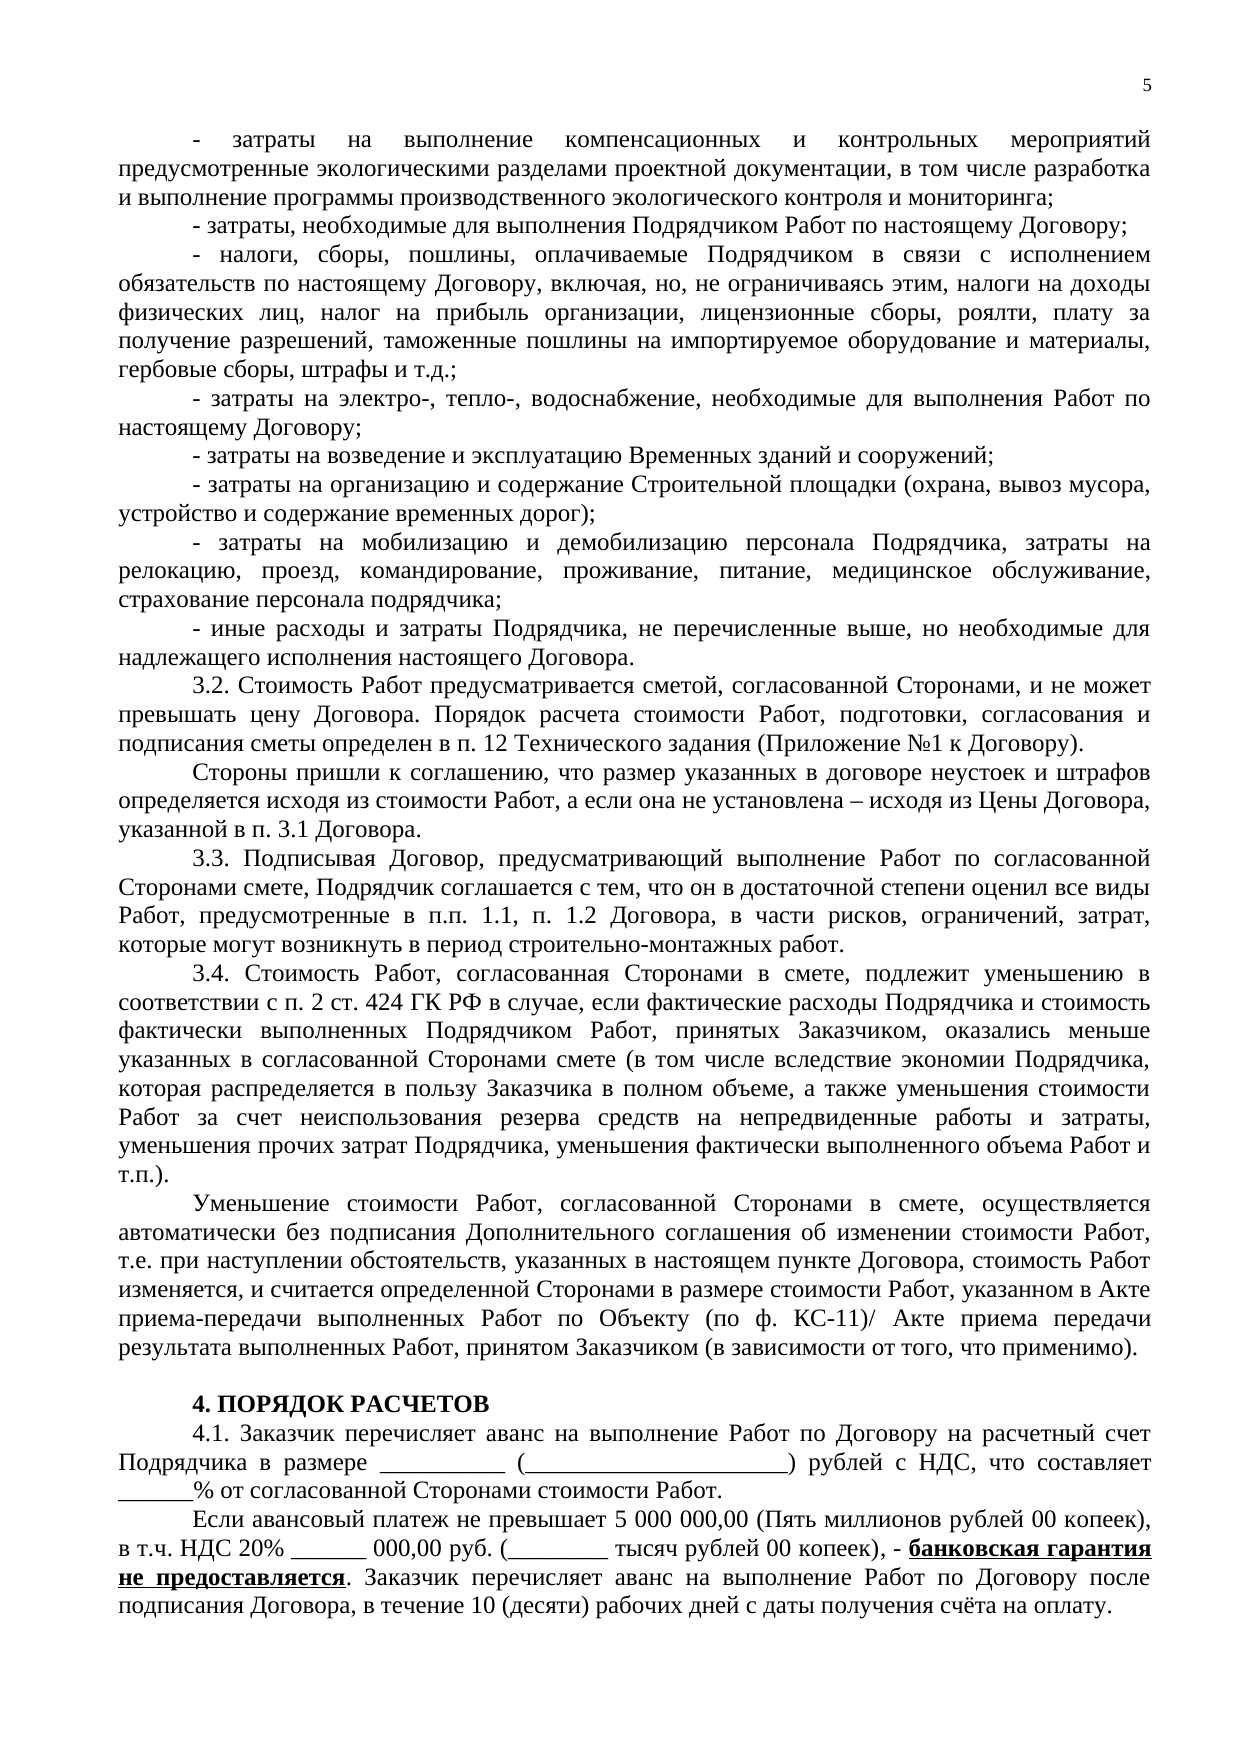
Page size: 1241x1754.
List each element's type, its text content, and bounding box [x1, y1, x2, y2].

text - налоги, сборы, пошлины, оплачиваемые Подрядчиком в связи с исполнением обязательств по настоящему Договору, включая, но, не ограничиваясь этим, налоги на доходы физических лиц, налог на прибыль организации, лицензионные сборы, роялти, плату за получение разрешений, таможенные пошлины на импортируемое оборудование и материалы, гербовые сборы, штрафы и т.д.; [118, 239, 1152, 383]
text - иные расходы и затраты Подрядчика, не перечисленные выше, но необходимые для надлежащего исполнения настоящего Договора. [118, 613, 1152, 670]
text - затраты на организацию и содержание Строительной площадки (охрана, вывоз мусора, устройство и содержание временных дорог); [118, 469, 1152, 527]
text - затраты на выполнение компенсационных и контрольных мероприятий предусмотренные экологическими разделами проектной документации, в том числе разработка и выполнение программы производственного экологического контроля и мониторинга; [118, 124, 1152, 210]
text 3.2. Стоимость Работ предусматривается сметой, согласованной Сторонами, и не может превышать цену Договора. Порядок расчета стоимости Работ, подготовки, согласования и подписания сметы определен в п. 12 Технического задания (Приложение №1 к Договору). [118, 670, 1152, 757]
text Уменьшение стоимости Работ, согласованной Сторонами в смете, осуществляется автоматически без подписания Дополнительного соглашения об изменении стоимости Работ, т.е. при наступлении обстоятельств, указанных в настоящем пункте Договора, стоимость Работ изменяется, и считается определенной Сторонами в размере стоимости Работ, указанном в Акте приема-передачи выполненных Работ по Объекту (по ф. КС-11)/ Акте приема передачи результата выполненных Работ, принятом Заказчиком (в зависимости от того, что применимо). [118, 1188, 1152, 1360]
text 3.4. Стоимость Работ, согласованная Сторонами в смете, подлежит уменьшению в соответствии с п. 2 ст. 424 ГК РФ в случае, если фактические расходы Подрядчика и стоимость фактически выполненных Подрядчиком Работ, принятых Заказчиком, оказались меньше указанных в согласованной Сторонами смете (в том числе вследствие экономии Подрядчика, которая распределяется в пользу Заказчика в полном объеме, а также уменьшения стоимости Работ за счет неиспользования резерва средств на непредвиденные работы и затраты, уменьшения прочих затрат Подрядчика, уменьшения фактически выполненного объема Работ и т.п.). [118, 958, 1152, 1188]
text 4.1. Заказчик перечисляет аванс на выполнение Работ по Договору на расчетный счет Подрядчика в размере __________ (_____________________) рублей с НДС, что составляет ______% от согласованной Сторонами стоимости Работ. [118, 1418, 1152, 1504]
text 3.3. Подписывая Договор, предусматривающий выполнение Работ по согласованной Сторонами смете, Подрядчик соглашается с тем, что он в достаточной степени оценил все виды Работ, предусмотренные в п.п. 1.1, п. 1.2 Договора, в части рисков, ограничений, затрат, которые могут возникнуть в период строительно-монтажных работ. [118, 843, 1152, 958]
text - затраты на возведение и эксплуатацию Временных зданий и сооружений; [118, 440, 1152, 469]
text 4. ПОРЯДОК РАСЧЕТОВ [118, 1389, 1152, 1418]
text Если авансовый платеж не превышает 5 000 000,00 (Пять миллионов рублей 00 копеек), в т.ч. НДС 20% ______ 000,00 руб. (________ тысяч рублей 00 копеек), - банковская гарантия не предоставляется. Заказчик перечисляет аванс на выполнение Работ по Договору после подписания Договора, в течение 10 (десяти) рабочих дней с даты получения счёта на оплату. [118, 1504, 1152, 1619]
text Стороны пришли к соглашению, что размер указанных в договоре неустоек и штрафов определяется исходя из стоимости Работ, а если она не установлена – исходя из Цены Договора, указанной в п. 3.1 Договора. [118, 757, 1152, 843]
text - затраты на электро-, тепло-, водоснабжение, необходимые для выполнения Работ по настоящему Договору; [118, 383, 1152, 440]
text - затраты, необходимые для выполнения Подрядчиком Работ по настоящему Договору; [118, 210, 1152, 239]
text - затраты на мобилизацию и демобилизацию персонала Подрядчика, затраты на релокацию, проезд, командирование, проживание, питание, медицинское обслуживание, страхование персонала подрядчика; [118, 527, 1152, 613]
